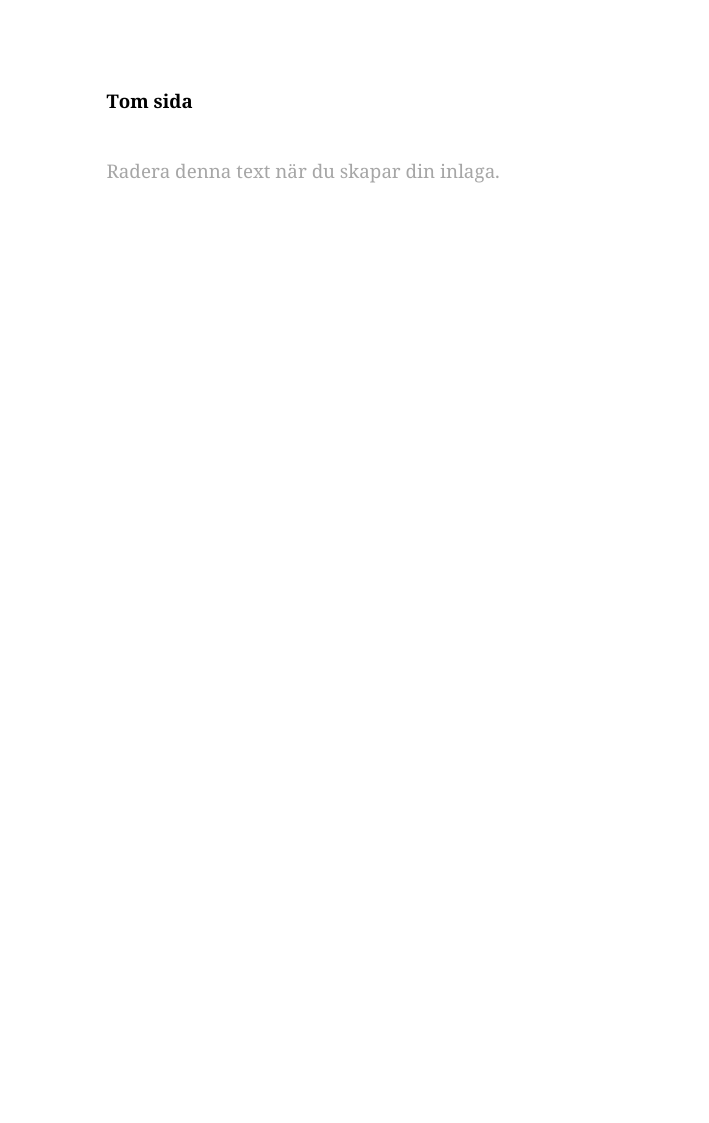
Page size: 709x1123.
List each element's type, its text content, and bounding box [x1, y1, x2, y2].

text Tom sida [106, 89, 620, 142]
text Radera denna text när du skapar din inlaga. [106, 159, 620, 184]
